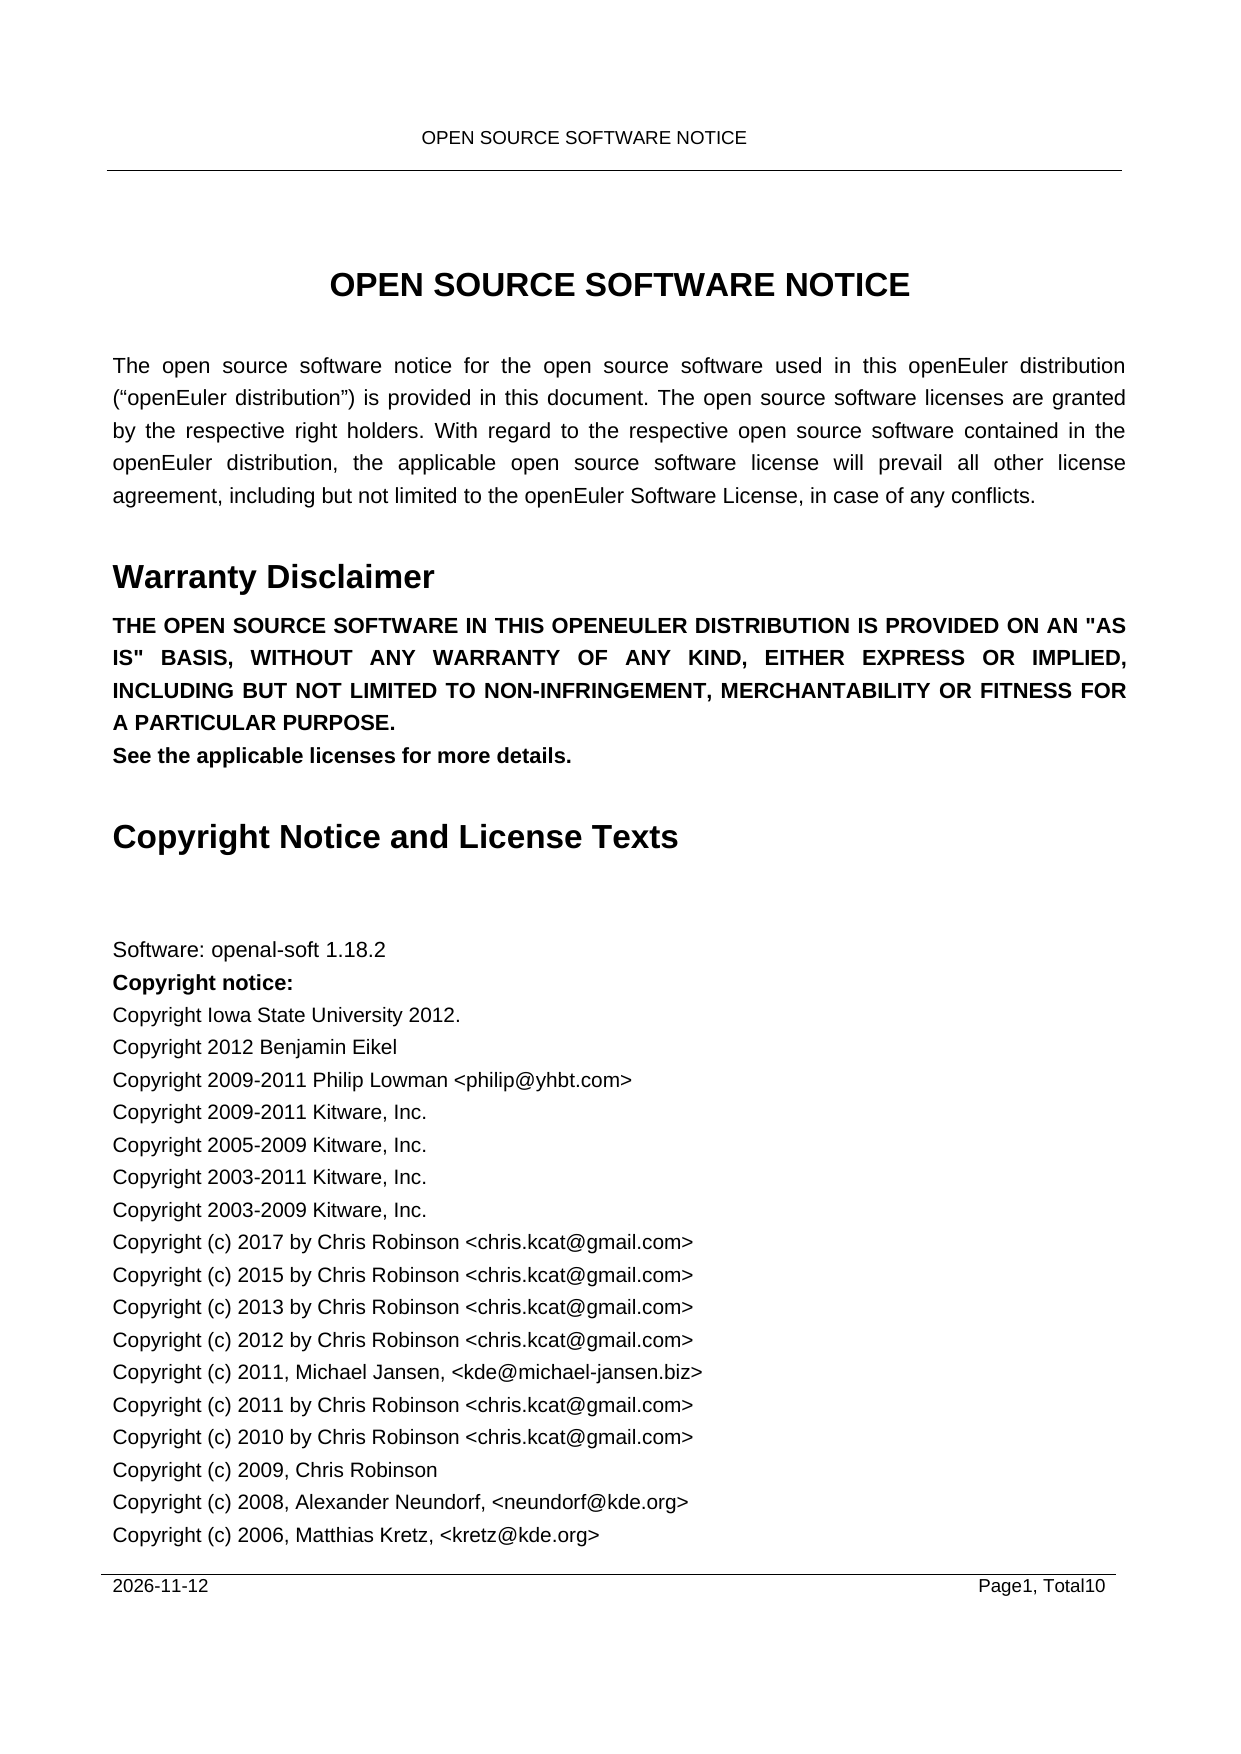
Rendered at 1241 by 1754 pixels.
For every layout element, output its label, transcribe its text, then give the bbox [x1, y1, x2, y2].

text Copyright 2009-2011 Kitware, Inc. [112, 1096, 1128, 1128]
text Copyright 2003-2009 Kitware, Inc. [112, 1193, 1128, 1226]
text Copyright (c) 2011, Michael Jansen, <kde@michael-jansen.biz> [112, 1356, 1128, 1388]
text Copyright Iowa State University 2012. [112, 998, 1128, 1031]
text Copyright 2009-2011 Philip Lowman <philip@yhbt.com> [112, 1063, 1128, 1096]
text Copyright 2005-2009 Kitware, Inc. [112, 1128, 1128, 1161]
text Copyright (c) 2008, Alexander Neundorf, <neundorf@kde.org> [112, 1486, 1128, 1518]
text Copyright (c) 2010 by Chris Robinson <chris.kcat@gmail.com> [112, 1421, 1128, 1453]
text Copyright Notice and License Texts [112, 804, 1128, 869]
text Copyright (c) 2012 by Chris Robinson <chris.kcat@gmail.com> [112, 1323, 1128, 1356]
text Copyright (c) 2015 by Chris Robinson <chris.kcat@gmail.com> [112, 1258, 1128, 1291]
text Copyright 2003-2011 Kitware, Inc. [112, 1161, 1128, 1193]
text Copyright (c) 2013 by Chris Robinson <chris.kcat@gmail.com> [112, 1291, 1128, 1323]
text Warranty Disclaimer [112, 544, 1128, 609]
text Copyright (c) 2011 by Chris Robinson <chris.kcat@gmail.com> [112, 1388, 1128, 1421]
text Software: openal-soft 1.18.2 [112, 933, 1128, 966]
text The open source software notice for the open source software used in this openEuler distribution (“openEuler distribution”) is provided in this document. The open source software licenses are granted by the respective right holders. With regard to the respective open source software contained in the openEuler distribution, the applicable open source software license will prevail all other license agreement, including but not limited to the openEuler Software License, in case of any conflicts. [112, 349, 1128, 511]
text Copyright (c) 2006, Matthias Kretz, <kretz@kde.org> [112, 1518, 1128, 1551]
text Copyright 2012 Benjamin Eikel [112, 1031, 1128, 1063]
text Copyright notice: [112, 966, 1128, 998]
text OPEN SOURCE SOFTWARE NOTICE [112, 251, 1128, 316]
text Copyright (c) 2017 by Chris Robinson <chris.kcat@gmail.com> [112, 1226, 1128, 1258]
text THE OPEN SOURCE SOFTWARE IN THIS OPENEULER DISTRIBUTION IS PROVIDED ON AN "AS IS" BASIS, WITHOUT ANY WARRANTY OF ANY KIND, EITHER EXPRESS OR IMPLIED, INCLUDING BUT NOT LIMITED TO NON-INFRINGEMENT, MERCHANTABILITY OR FITNESS FOR A PARTICULAR PURPOSE. See the applicable licenses for more details. [112, 609, 1128, 771]
text Copyright (c) 2009, Chris Robinson [112, 1453, 1128, 1486]
